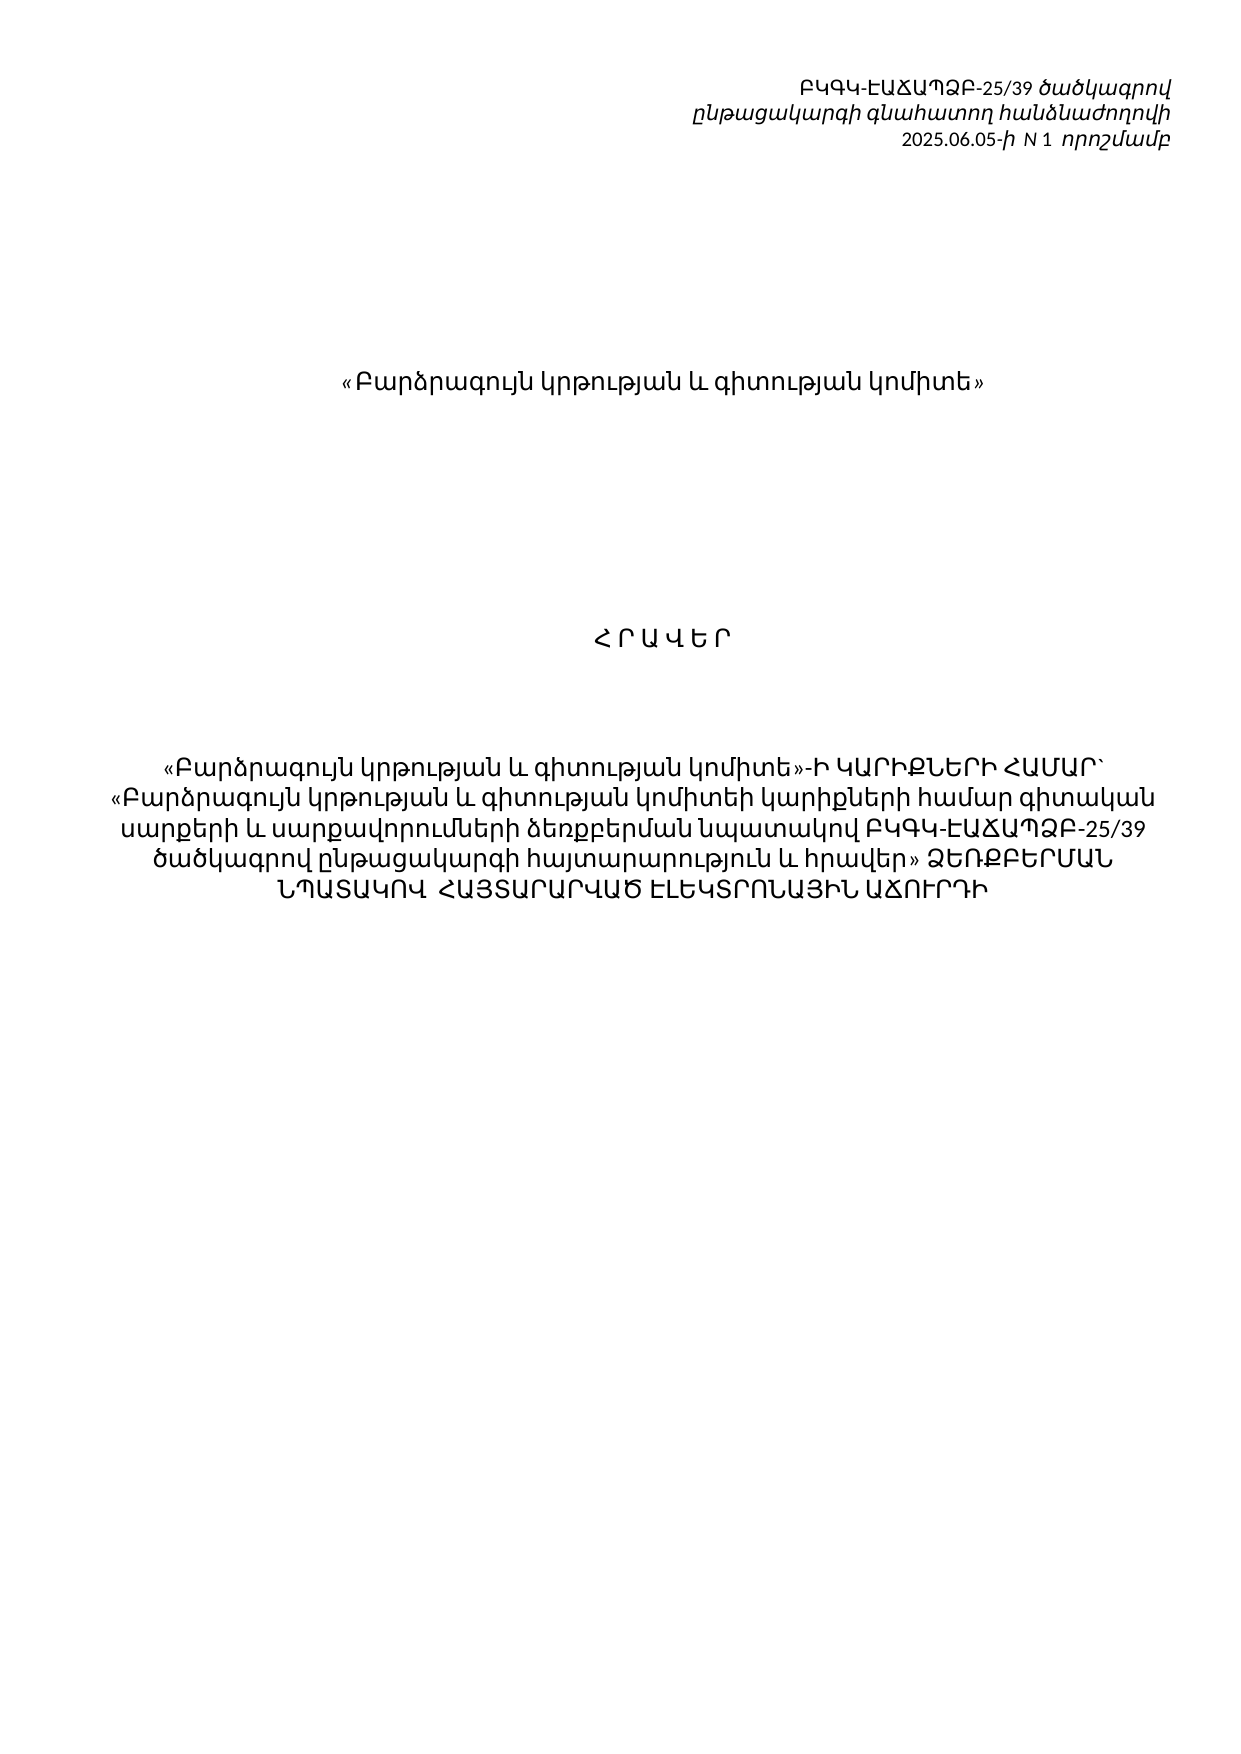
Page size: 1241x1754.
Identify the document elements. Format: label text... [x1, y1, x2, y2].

text Հ Ր Ա Վ Ե Ր [94, 623, 1172, 653]
text 2025.06.05 -ի N 1 որոշմամբ [94, 126, 1171, 151]
text ընթացակարգի գնահատող հանձնաժողովի [94, 100, 1171, 126]
text « Բարձրագույն կրթության և գիտության կոմիտե» [94, 366, 1172, 397]
text ԲԿԳԿ-ԷԱՃԱՊՁԲ-25/39 ծածկագրով [94, 75, 1171, 100]
text «Բարձրագույն կրթության և գիտության կոմիտե»-Ի ԿԱՐԻՔՆԵՐԻ ՀԱՄԱՐ` «Բարձրագույն կրթության և գիտության կոմիտեի կարիքների համար գիտական սարքերի և սարքավորումների ձեռքբերման նպատակով ԲԿԳԿ-ԷԱՃԱՊՁԲ-25/39 ծածկագրով ընթացակարգի հայտարարություն և հրավեր» ՁԵՌՔԲԵՐՄԱՆ ՆՊԱՏԱԿՈՎ ՀԱՅՏԱՐԱՐՎԱԾ ԷԼԵԿՏՐՈՆԱՅԻՆ ԱՃՈՒՐԴԻ [94, 752, 1172, 904]
